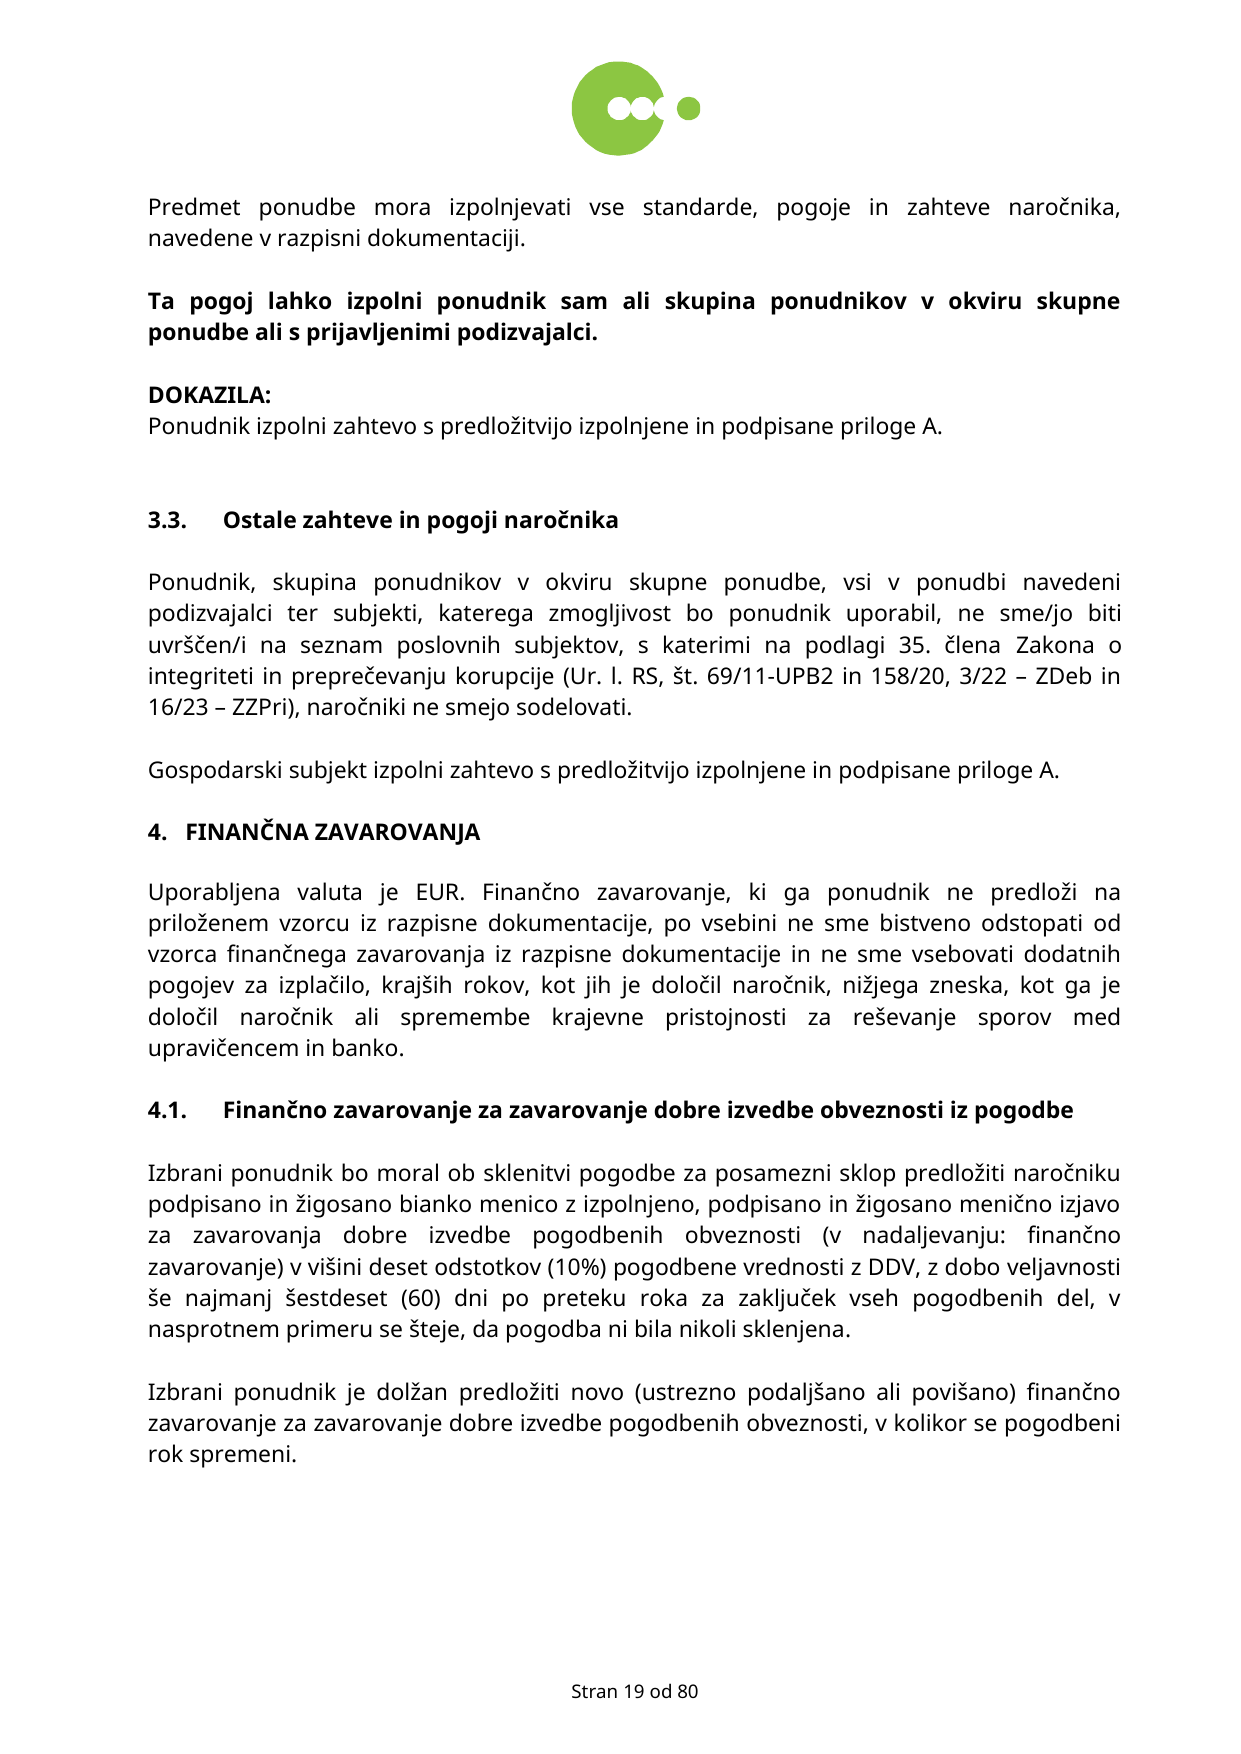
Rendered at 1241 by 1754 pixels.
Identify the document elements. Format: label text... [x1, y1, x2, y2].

text Ponudnik izpolni zahtevo s predložitvijo izpolnjene in podpisane priloge A. [148, 410, 1122, 441]
list Ostale zahteve in pogoji naročnika [148, 504, 1122, 535]
text Ponudnik, skupina ponudnikov v okviru skupne ponudbe, vsi v ponudbi navedeni podizvajalci ter subjekti, katerega zmogljivost bo ponudnik uporabil, ne sme/jo biti uvrščen/i na seznam poslovnih subjektov, s katerimi na podlagi 35. člena Zakona o integriteti in preprečevanju korupcije (Ur. l. RS, št. 69/11-UPB2 in 158/20, 3/22 – ZDeb in 16/23 – ZZPri), naročniki ne smejo sodelovati. [148, 566, 1122, 722]
list FINANČNA ZAVAROVANJA [148, 816, 1122, 847]
text DOKAZILA: [148, 379, 1122, 410]
list Finančno zavarovanje za zavarovanje dobre izvedbe obveznosti iz pogodbe [148, 1094, 1122, 1125]
text Izbrani ponudnik bo moral ob sklenitvi pogodbe za posamezni sklop predložiti naročniku podpisano in žigosano bianko menico z izpolnjeno, podpisano in žigosano menično izjavo za zavarovanja dobre izvedbe pogodbenih obveznosti (v nadaljevanju: finančno zavarovanje) v višini deset odstotkov (10%) pogodbene vrednosti z DDV, z dobo veljavnosti še najmanj šestdeset (60) dni po preteku roka za zaključek vseh pogodbenih del, v nasprotnem primeru se šteje, da pogodba ni bila nikoli sklenjena. [148, 1157, 1122, 1344]
text Gospodarski subjekt izpolni zahtevo s predložitvijo izpolnjene in podpisane priloge A. [148, 754, 1122, 785]
text Predmet ponudbe mora izpolnjevati vse standarde, pogoje in zahteve naročnika, navedene v razpisni dokumentaciji. [148, 191, 1122, 254]
text Izbrani ponudnik je dolžan predložiti novo (ustrezno podaljšano ali povišano) finančno zavarovanje za zavarovanje dobre izvedbe pogodbenih obveznosti, v kolikor se pogodbeni rok spremeni. [148, 1375, 1122, 1469]
text Uporabljena valuta je EUR. Finančno zavarovanje, ki ga ponudnik ne predloži na priloženem vzorcu iz razpisne dokumentacije, po vsebini ne sme bistveno odstopati od vzorca finančnega zavarovanja iz razpisne dokumentacije in ne sme vsebovati dodatnih pogojev za izplačilo, krajših rokov, kot jih je določil naročnik, nižjega zneska, kot ga je določil naročnik ali spremembe krajevne pristojnosti za reševanje sporov med upravičencem in banko. [148, 875, 1122, 1063]
text Ta pogoj lahko izpolni ponudnik sam ali skupina ponudnikov v okviru skupne ponudbe ali s prijavljenimi podizvajalci. [148, 285, 1122, 347]
